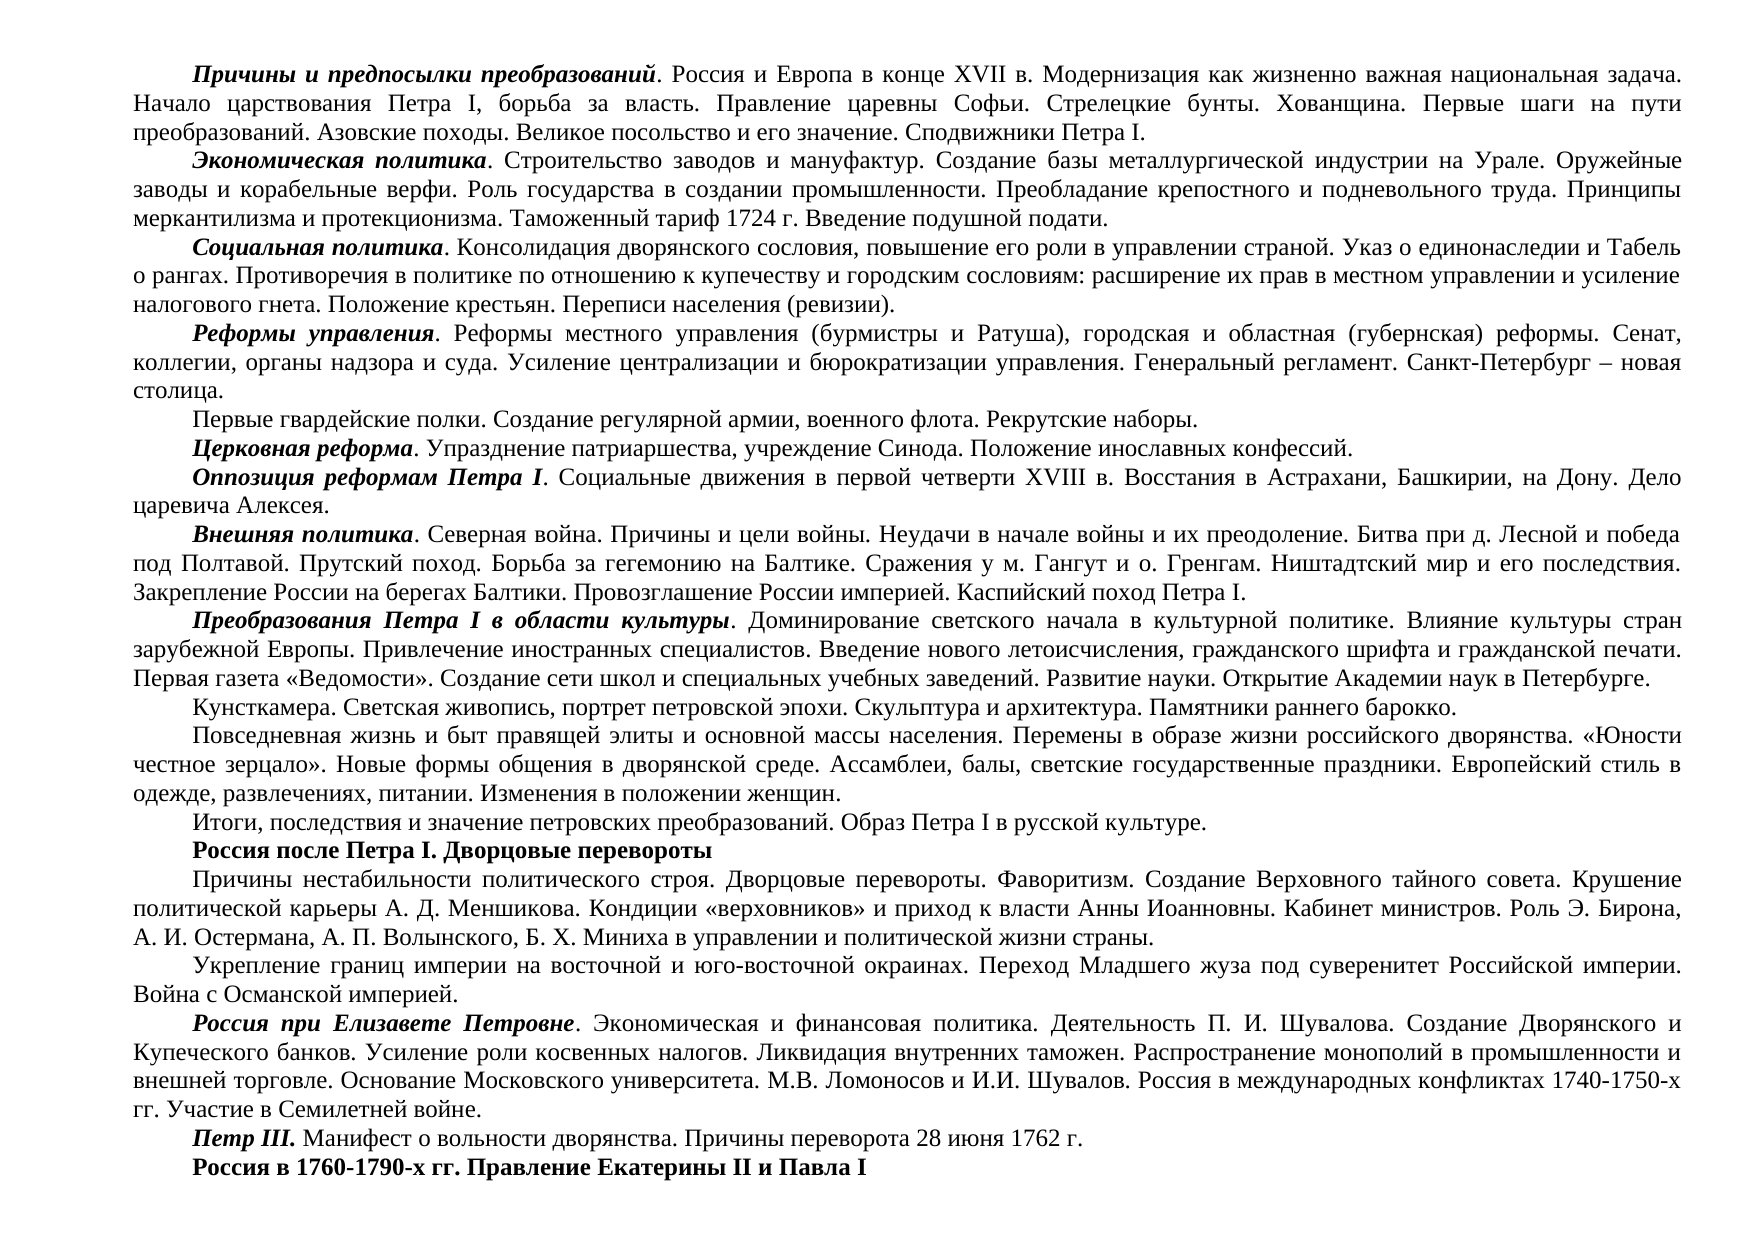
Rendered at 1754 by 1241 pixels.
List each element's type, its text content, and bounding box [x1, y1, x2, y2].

text Экономическая политика. Строительство заводов и мануфактур. Создание базы металлургической индустрии на Урале. Оружейные заводы и корабельные верфи. Роль государства в создании промышленности. Преобладание крепостного и подневольного труда. Принципы меркантилизма и протекционизма. Таможенный тариф 1724 г. Введение подушной подати. [133, 145, 1683, 232]
text Реформы управления. Реформы местного управления (бурмистры и Ратуша), городская и областная (губернская) реформы. Сенат, коллегии, органы надзора и суда. Усиление централизации и бюрократизации управления. Генеральный регламент. Санкт-Петербург – новая столица. [133, 318, 1683, 404]
text Повседневная жизнь и быт правящей элиты и основной массы населения. Перемены в образе жизни российского дворянства. «Юности честное зерцало». Новые формы общения в дворянской среде. Ассамблеи, балы, светские государственные праздники. Европейский стиль в одежде, развлечениях, питании. Изменения в положении женщин. [133, 720, 1683, 807]
text Внешняя политика. Северная война. Причины и цели войны. Неудачи в начале войны и их преодоление. Битва при д. Лесной и победа под Полтавой. Прутский поход. Борьба за гегемонию на Балтике. Сражения у м. Гангут и о. Гренгам. Ништадтский мир и его последствия. Закрепление России на берегах Балтики. Провозглашение России империей. Каспийский поход Петра I. [133, 519, 1683, 605]
text Россия при Елизавете Петровне. Экономическая и финансовая политика. Деятельность П. И. Шувалова. Создание Дворянского и Купеческого банков. Усиление роли косвенных налогов. Ликвидация внутренних таможен. Распространение монополий в промышленности и внешней торговле. Основание Московского университета. М.В. Ломоносов и И.И. Шувалов. Россия в международных конфликтах 1740-1750-х гг. Участие в Семилетней войне. [133, 1008, 1683, 1123]
text Первые гвардейские полки. Создание регулярной армии, военного флота. Рекрутские наборы. [133, 404, 1683, 433]
text Укрепление границ империи на восточной и юго-восточной окраинах. Переход Младшего жуза под суверенитет Российской империи. Война с Османской империей. [133, 950, 1683, 1008]
text Итоги, последствия и значение петровских преобразований. Образ Петра I в русской культуре. [133, 807, 1683, 835]
text Кунсткамера. Светская живопись, портрет петровской эпохи. Скульптура и архитектура. Памятники раннего барокко. [133, 692, 1683, 720]
text Церковная реформа. Упразднение патриаршества, учреждение Синода. Положение инославных конфессий. [133, 433, 1683, 462]
text Преобразования Петра I в области культуры. Доминирование светского начала в культурной политике. Влияние культуры стран зарубежной Европы. Привлечение иностранных специалистов. Введение нового летоисчисления, гражданского шрифта и гражданской печати. Первая газета «Ведомости». Создание сети школ и специальных учебных заведений. Развитие науки. Открытие Академии наук в Петербурге. [133, 605, 1683, 692]
text Социальная политика. Консолидация дворянского сословия, повышение его роли в управлении страной. Указ о единонаследии и Табель о рангах. Противоречия в политике по отношению к купечеству и городским сословиям: расширение их прав в местном управлении и усиление налогового гнета. Положение крестьян. Переписи населения (ревизии). [133, 232, 1683, 318]
text Причины нестабильности политического строя. Дворцовые перевороты. Фаворитизм. Создание Верховного тайного совета. Крушение политической карьеры А. Д. Меншикова. Кондиции «верховников» и приход к власти Анны Иоанновны. Кабинет министров. Роль Э. Бирона, А. И. Остермана, А. П. Волынского, Б. Х. Миниха в управлении и политической жизни страны. [133, 864, 1683, 950]
text Россия после Петра I. Дворцовые перевороты [133, 835, 1683, 864]
text Россия в 1760-1790-х гг. Правление Екатерины II и Павла I [133, 1152, 1683, 1180]
text Причины и предпосылки преобразований. Россия и Европа в конце XVII в. Модернизация как жизненно важная национальная задача. Начало царствования Петра I, борьба за власть. Правление царевны Софьи. Стрелецкие бунты. Хованщина. Первые шаги на пути преобразований. Азовские походы. Великое посольство и его значение. Сподвижники Петра I. [133, 59, 1683, 145]
text Оппозиция реформам Петра I. Социальные движения в первой четверти XVIII в. Восстания в Астрахани, Башкирии, на Дону. Дело царевича Алексея. [133, 462, 1683, 519]
text Петр III. Манифест о вольности дворянства. Причины переворота 28 июня 1762 г. [133, 1123, 1683, 1152]
